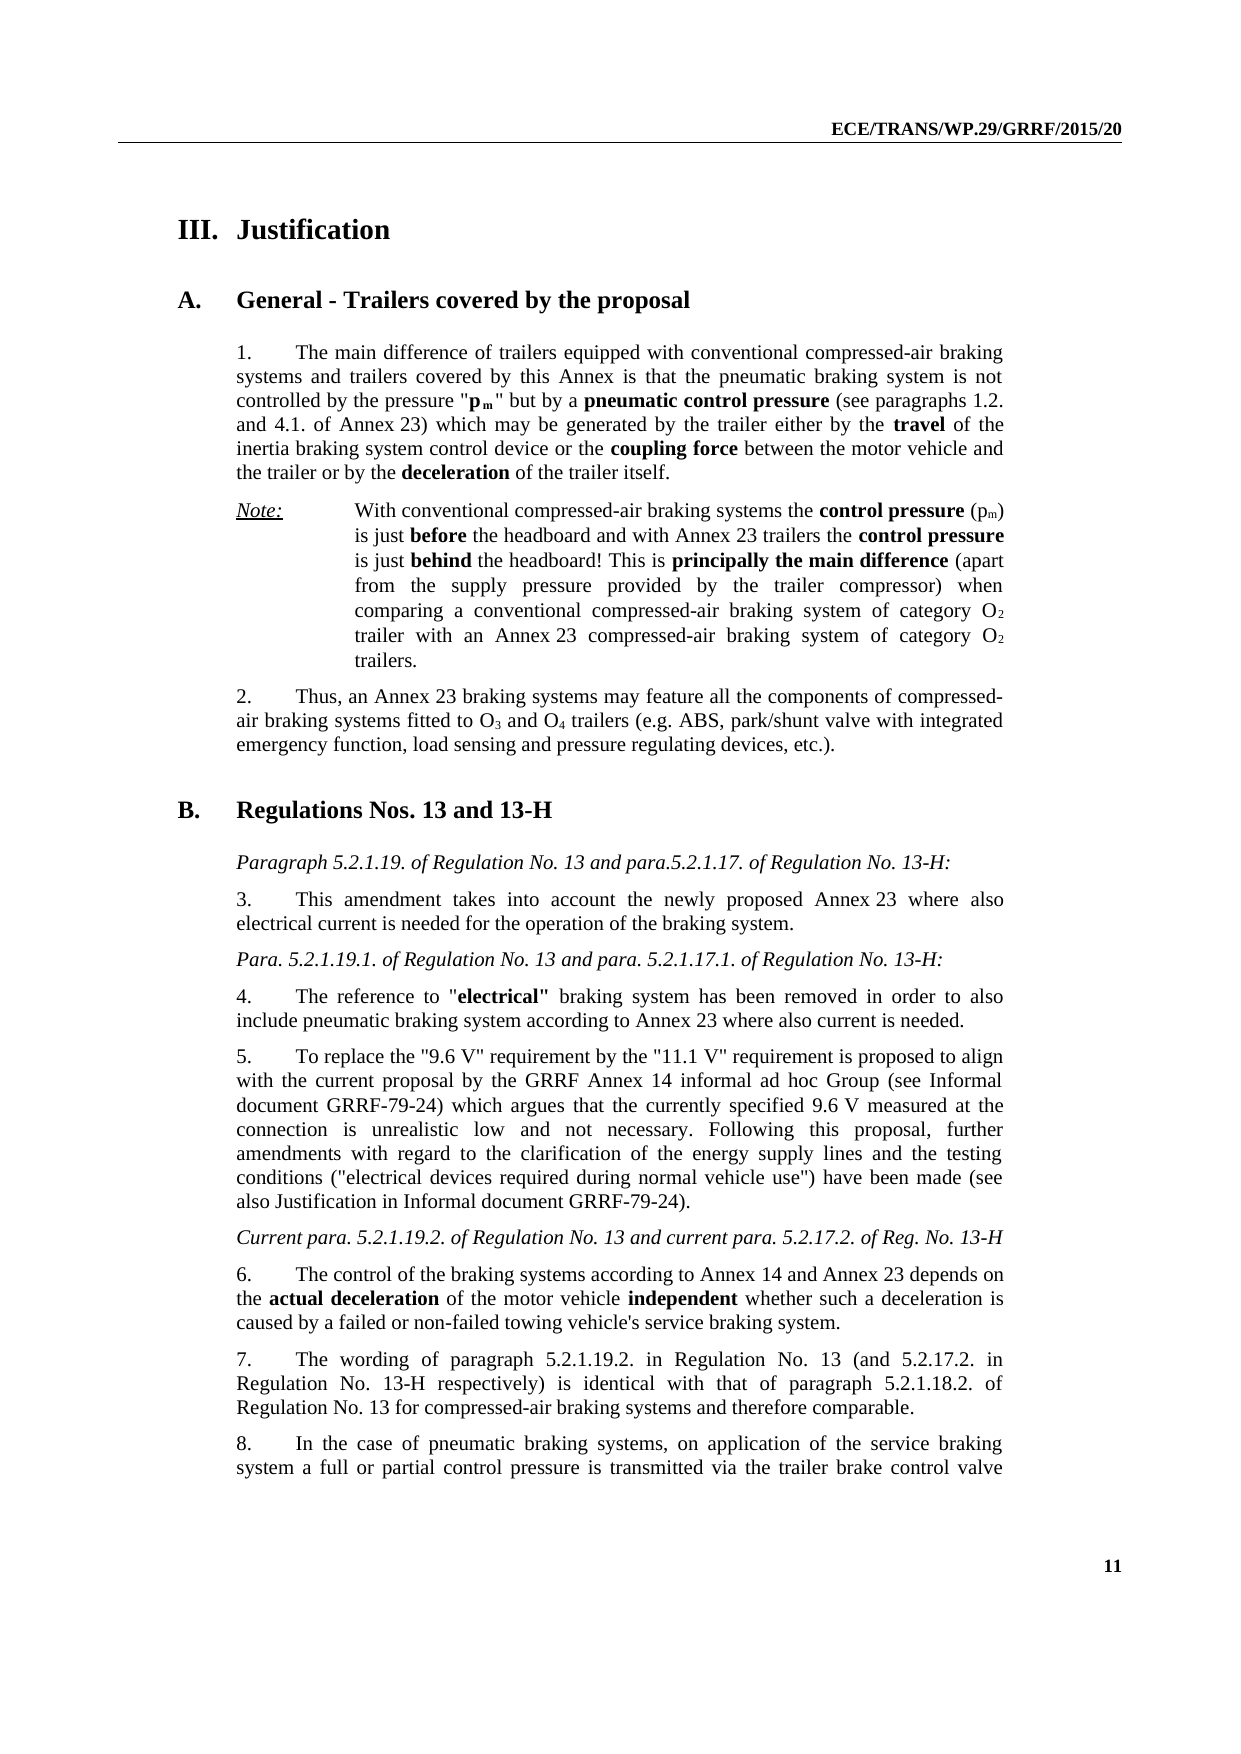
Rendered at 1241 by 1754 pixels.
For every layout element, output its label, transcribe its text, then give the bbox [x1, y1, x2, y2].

text III. Justification [177, 215, 1004, 246]
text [236, 1431, 1004, 1479]
text 3. This amendment takes into account the newly proposed Annex 23 where also electrical current is needed for the operation of the braking system. [236, 887, 1004, 935]
text 6. The control of the braking systems according to Annex 14 and Annex 23 depends on the actual deceleration of the motor vehicle independent whether such a deceleration is caused by a failed or non-failed towing vehicle's service braking system. [236, 1262, 1004, 1334]
text 4. The reference to "electrical" braking system has been removed in order to also include pneumatic braking system according to Annex 23 where also current is needed. [236, 984, 1004, 1032]
text Note: With conventional compressed-air braking systems the control pressure (pm) is just before the headboard and with Annex 23 trailers the control pressure is just behind the headboard! This is principally the main difference (apart from the supply pressure provided by the trailer compressor) when comparing a conventional compressed-air braking system of category O2 trailer with an Annex 23 compressed-air braking system of category O2 trailers. [236, 497, 1004, 672]
text 5. To replace the "9.6 V" requirement by the "11.1 V" requirement is proposed to align with the current proposal by the GRRF Annex 14 informal ad hoc Group (see Informal document GRRF-79-24) which argues that the currently specified 9.6 V measured at the connection is unrealistic low and not necessary. Following this proposal, further amendments with regard to the clarification of the energy supply lines and the testing conditions ("electrical devices required during normal vehicle use") have been made (see also Justification in Informal document GRRF-79-24). [236, 1044, 1004, 1213]
text A. General - Trailers covered by the proposal [177, 283, 1004, 315]
text B. Regulations Nos. 13 and 13-H [177, 794, 1004, 825]
text Current para. 5.2.1.19.2. of Regulation No. 13 and current para. 5.2.17.2. of Reg. No. 13-H [236, 1225, 1004, 1249]
text Para. 5.2.1.19.1. of Regulation No. 13 and para. 5.2.1.17.1. of Regulation No. 13-H: [236, 947, 1004, 971]
text 2. Thus, an Annex 23 braking systems may feature all the components of compressed-air braking systems fitted to O3 and O4 trailers (e.g. ABS, park/shunt valve with integrated emergency function, load sensing and pressure regulating devices, etc.). [236, 684, 1004, 756]
text Paragraph 5.2.1.19. of Regulation No. 13 and para.5.2.1.17. of Regulation No. 13-H: [236, 850, 1004, 874]
text 1. The main difference of trailers equipped with conventional compressed-air braking systems and trailers covered by this Annex is that the pneumatic braking system is not controlled by the pressure "pm" but by a pneumatic control pressure (see paragraphs 1.2. and 4.1. of Annex 23) which may be generated by the trailer either by the travel of the inertia braking system control device or the coupling force between the motor vehicle and the trailer or by the deceleration of the trailer itself. [236, 340, 1004, 484]
text 7. The wording of paragraph 5.2.1.19.2. in Regulation No. 13 (and 5.2.17.2. in Regulation No. 13-H respectively) is identical with that of paragraph 5.2.1.18.2. of Regulation No. 13 for compressed-air braking systems and therefore comparable. [236, 1347, 1004, 1419]
